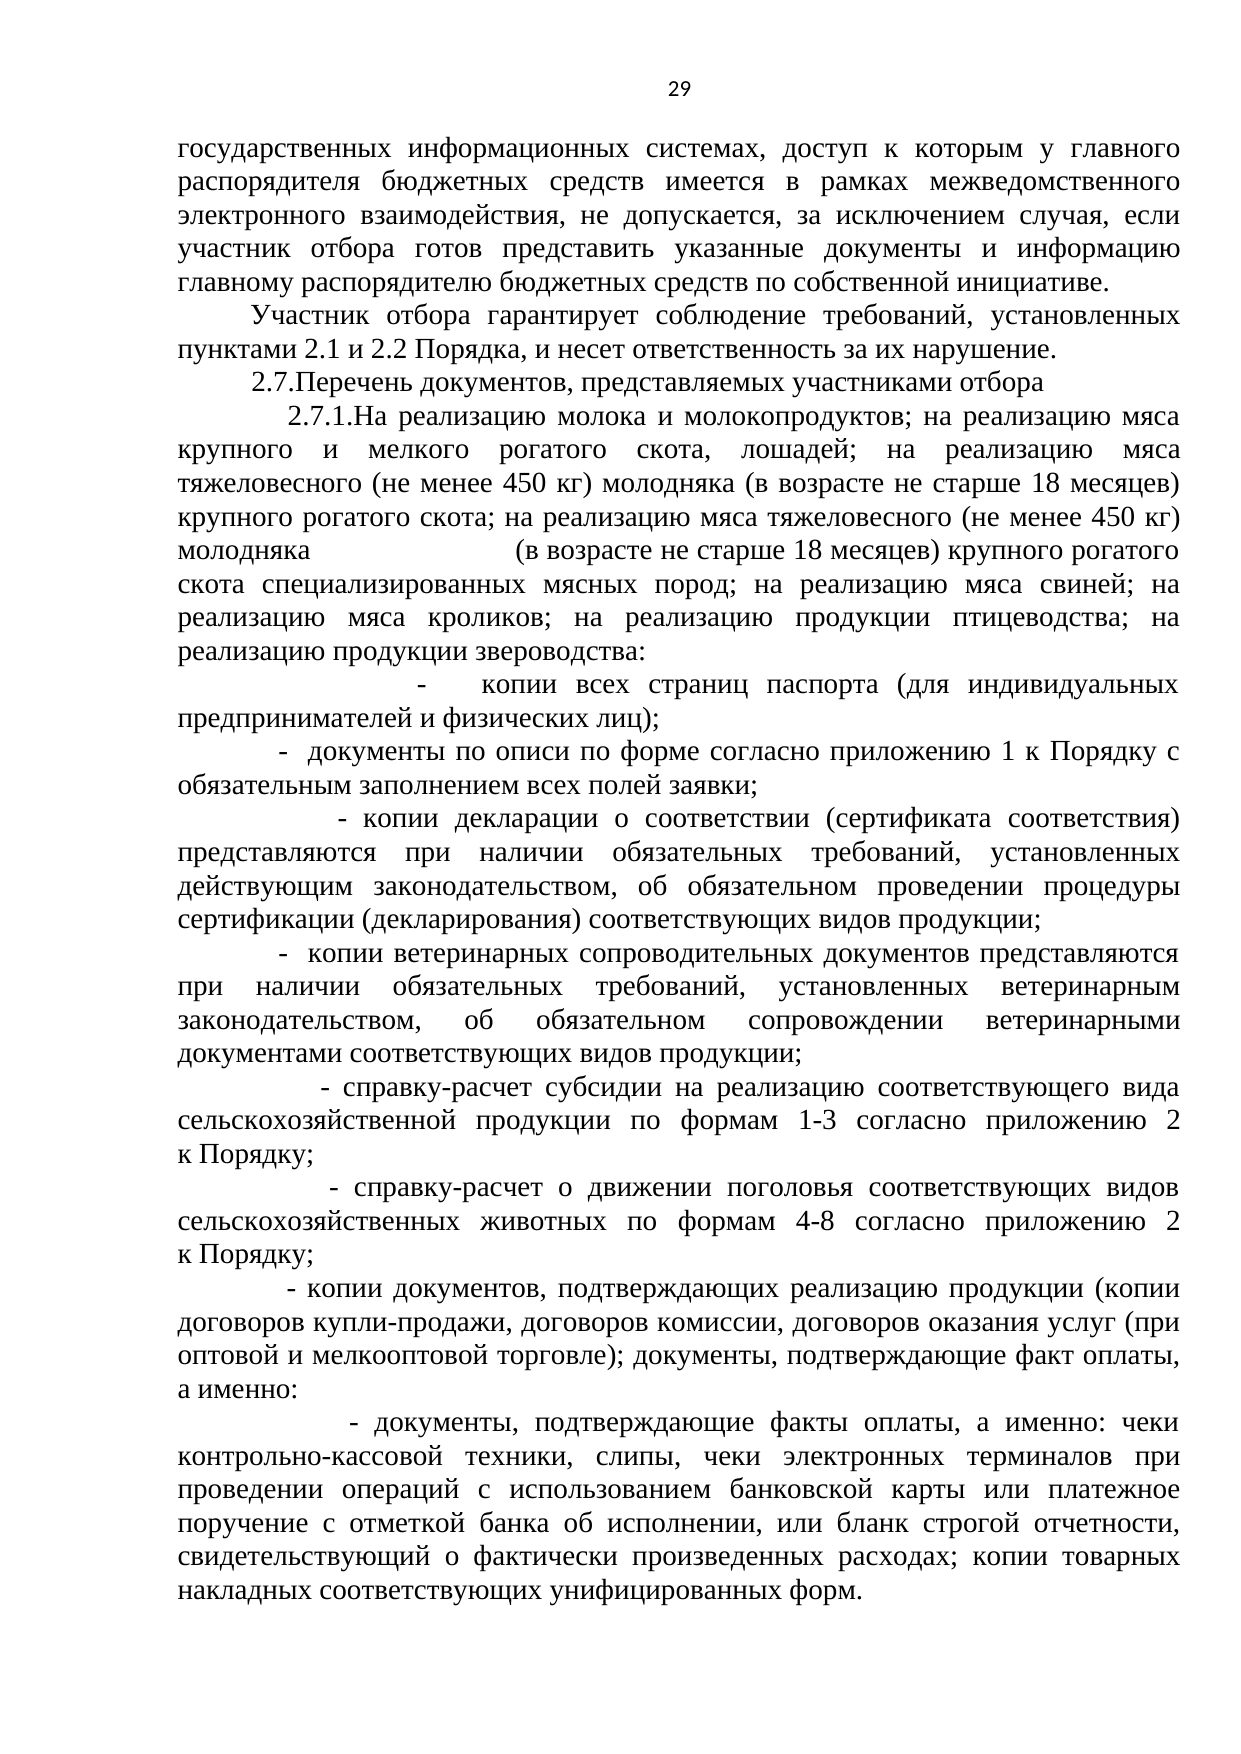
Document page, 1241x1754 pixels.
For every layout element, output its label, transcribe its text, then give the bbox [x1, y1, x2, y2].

text - документы, подтверждающие факты оплаты, а именно: чеки контрольно-кассовой техники, слипы, чеки электронных терминалов при проведении операций с использованием банковской карты или платежное поручение с отметкой банка об исполнении, или бланк строгой отчетности, свидетельствующий о фактически произведенных расходах; копии товарных накладных соответствующих унифицированных форм. [177, 1404, 1181, 1606]
text 2.7.1.На реализацию молока и молокопродуктов; на реализацию мяса крупного и мелкого рогатого скота, лошадей; на реализацию мяса тяжеловесного (не менее 450 кг) молодняка (в возрасте не старше 18 месяцев) крупного рогатого скота; на реализацию мяса тяжеловесного (не менее 450 кг) молодняка (в возрасте не старше 18 месяцев) крупного рогатого скота специализированных мясных пород; на реализацию мяса свиней; на реализацию мяса кроликов; на реализацию продукции птицеводства; на реализацию продукции звероводства: [177, 398, 1181, 666]
text Участник отбора гарантирует соблюдение требований, установленных пунктами 2.1 и 2.2 Порядка, и несет ответственность за их нарушение. [177, 297, 1181, 364]
text - копии декларации о соответствии (сертификата соответствия) представляются при наличии обязательных требований, установленных действующим законодательством, об обязательном проведении процедуры сертификации (декларирования) соответствующих видов продукции; [177, 801, 1181, 935]
text - справку-расчет субсидии на реализацию соответствующего вида сельскохозяйственной продукции по формам 1-3 согласно приложению 2 к Порядку; [177, 1069, 1181, 1169]
text - копии всех страниц паспорта (для индивидуальных предпринимателей и физических лиц); [177, 666, 1181, 733]
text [177, 130, 1181, 297]
text - документы по описи по форме согласно приложению 1 к Порядку с обязательным заполнением всех полей заявки; [177, 733, 1181, 801]
text - справку-расчет о движении поголовья соответствующих видов сельскохозяйственных животных по формам 4-8 согласно приложению 2 к Порядку; [177, 1169, 1181, 1270]
text - копии ветеринарных сопроводительных документов представляются при наличии обязательных требований, установленных ветеринарным законодательством, об обязательном сопровождении ветеринарными документами соответствующих видов продукции; [177, 935, 1181, 1069]
text - копии документов, подтверждающих реализацию продукции (копии договоров купли-продажи, договоров комиссии, договоров оказания услуг (при оптовой и мелкооптовой торговле); документы, подтверждающие факт оплаты, а именно: [177, 1270, 1181, 1404]
text 2.7.Перечень документов, представляемых участниками отбора [177, 364, 1181, 398]
